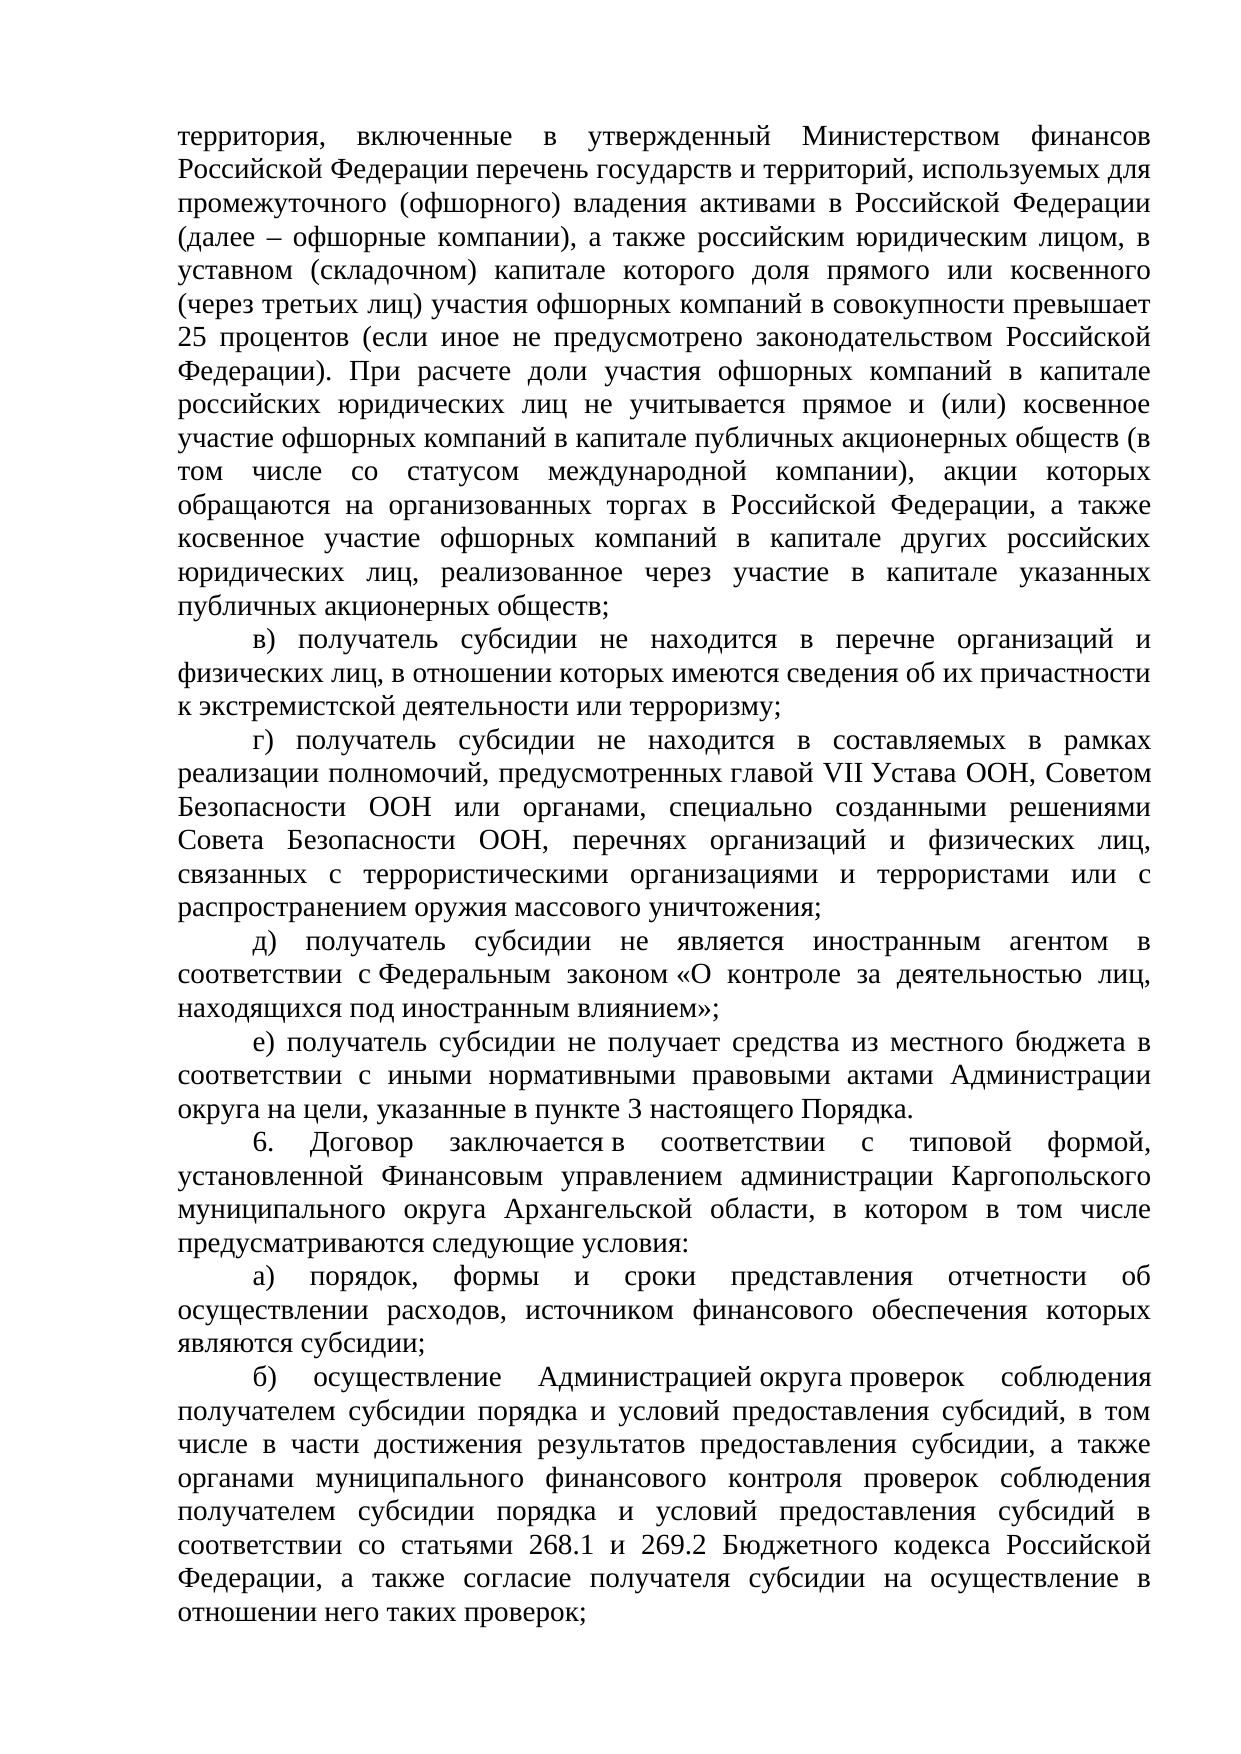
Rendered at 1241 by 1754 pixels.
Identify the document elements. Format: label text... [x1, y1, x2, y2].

text а) порядок, формы и сроки представления отчетности об осуществлении расходов, источником финансового обеспечения которых являются субсидии; [177, 1258, 1152, 1359]
text 6. Договор заключается в соответствии с типовой формой, установленной Финансовым управлением администрации Каргопольского муниципального округа Архангельской области, в котором в том числе предусматриваются следующие условия: [177, 1124, 1152, 1258]
text в) получатель субсидии не находится в перечне организаций и физических лиц, в отношении которых имеются сведения об их причастности к экстремистской деятельности или терроризму; [177, 621, 1152, 722]
text б) осуществление Администрацией округа проверок соблюдения получателем субсидии порядка и условий предоставления субсидий, в том числе в части достижения результатов предоставления субсидии, а также органами муниципального финансового контроля проверок соблюдения получателем субсидии порядка и условий предоставления субсидий в соответствии со статьями 268.1 и 269.2 Бюджетного кодекса Российской Федерации, а также согласие получателя субсидии на осуществление в отношении него таких проверок; [177, 1359, 1152, 1627]
text д) получатель субсидии не является иностранным агентом в соответствии с Федеральным законом «О контроле за деятельностью лиц, находящихся под иностранным влиянием»; [177, 923, 1152, 1024]
text е) получатель субсидии не получает средства из местного бюджета в соответствии с иными нормативными правовыми актами Администрации округа на цели, указанные в пункте 3 настоящего Порядка. [177, 1024, 1152, 1124]
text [177, 118, 1152, 621]
text г) получатель субсидии не находится в составляемых в рамках реализации полномочий, предусмотренных главой VII Устава ООН, Советом Безопасности ООН или органами, специально созданными решениями Совета Безопасности ООН, перечнях организаций и физических лиц, связанных с террористическими организациями и террористами или с распространением оружия массового уничтожения; [177, 722, 1152, 923]
